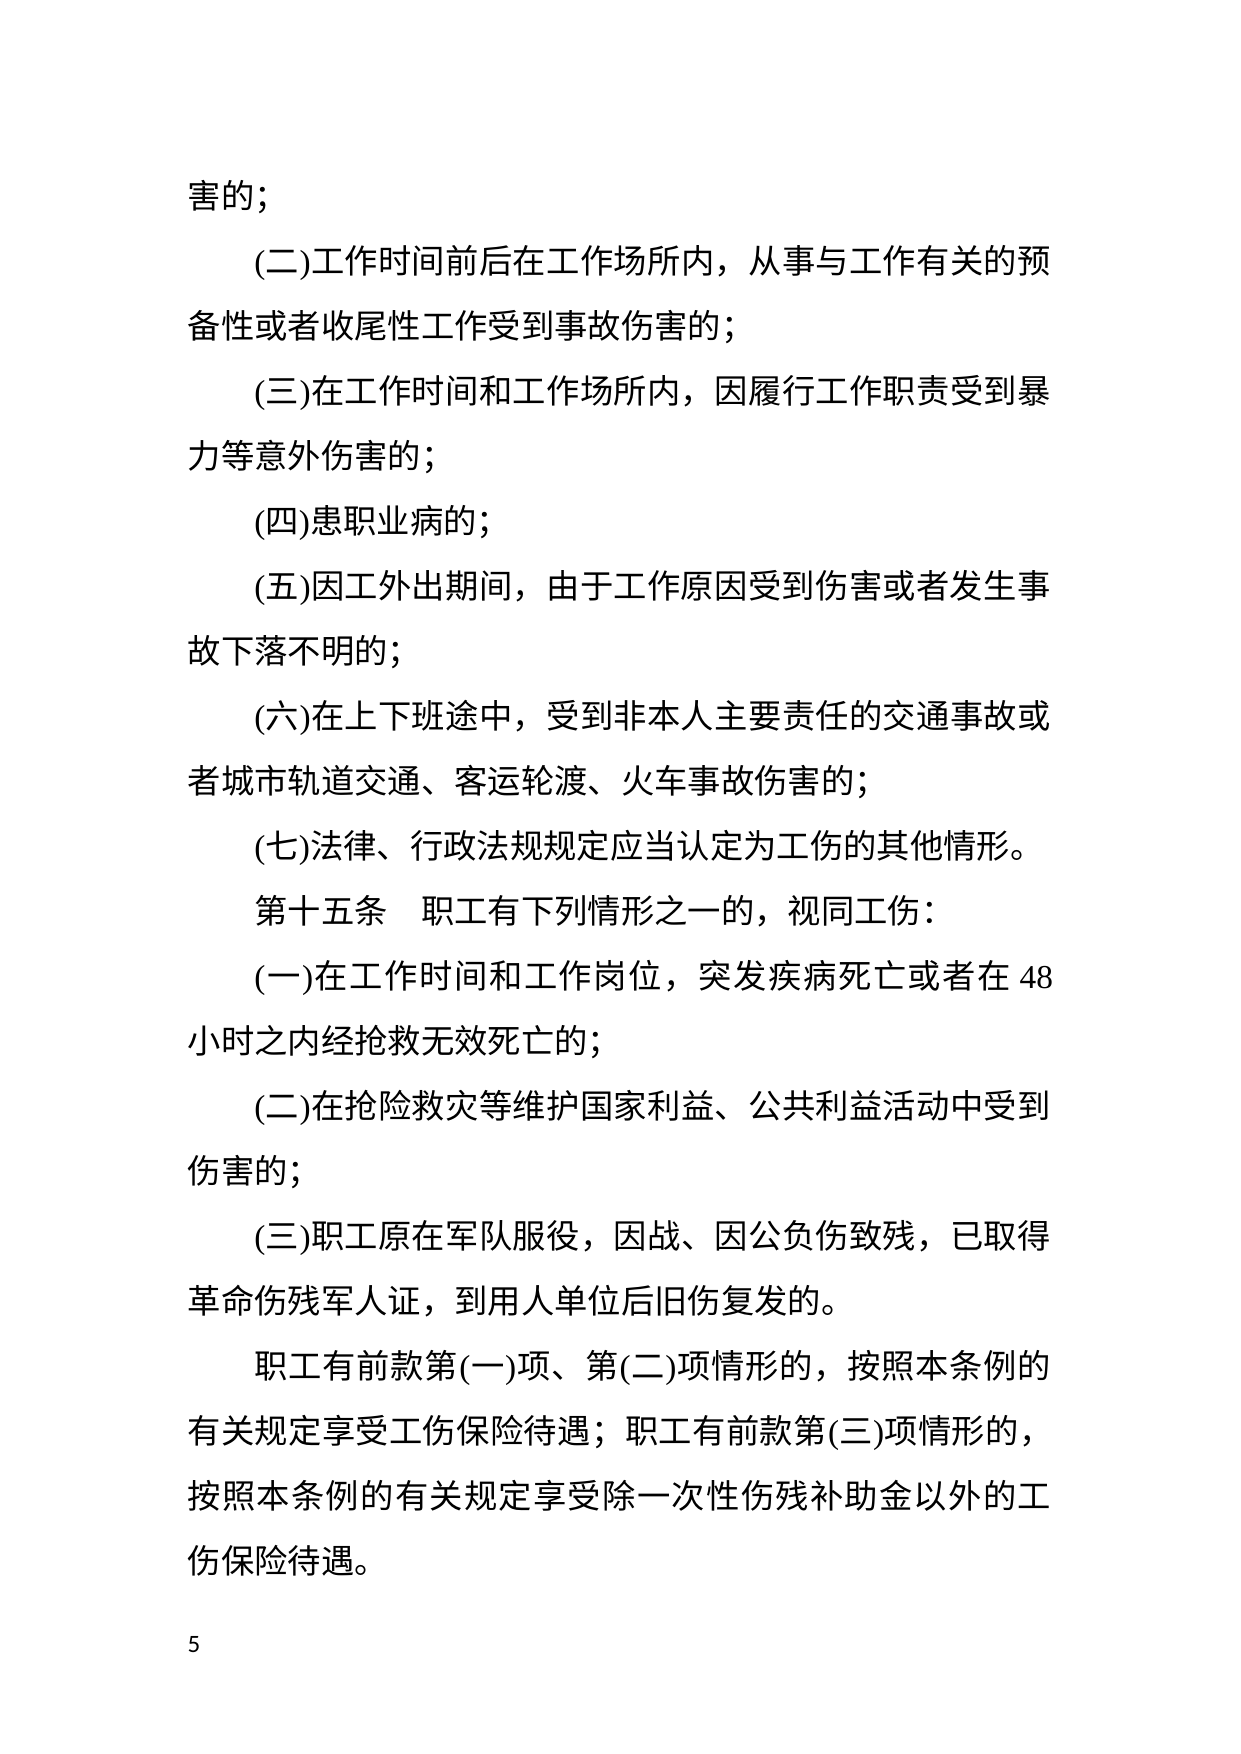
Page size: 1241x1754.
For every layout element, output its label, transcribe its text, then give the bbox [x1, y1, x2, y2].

text 第十五条 职工有下列情形之一的，视同工伤： [187, 877, 1053, 942]
text (二)在抢险救灾等维护国家利益、公共利益活动中受到伤害的； [187, 1072, 1053, 1202]
text (七)法律、行政法规规定应当认定为工伤的其他情形。 [187, 812, 1053, 877]
text (二)工作时间前后在工作场所内，从事与工作有关的预备性或者收尾性工作受到事故伤害的； [187, 227, 1053, 357]
text (四)患职业病的； [187, 487, 1053, 552]
text (三)在工作时间和工作场所内，因履行工作职责受到暴力等意外伤害的； [187, 357, 1053, 487]
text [187, 162, 1053, 227]
text (六)在上下班途中，受到非本人主要责任的交通事故或者城市轨道交通、客运轮渡、火车事故伤害的； [187, 682, 1053, 812]
text 职工有前款第(一)项、第(二)项情形的，按照本条例的有关规定享受工伤保险待遇；职工有前款第(三)项情形的，按照本条例的有关规定享受除一次性伤残补助金以外的工伤保险待遇。 [187, 1332, 1053, 1592]
text (三)职工原在军队服役，因战、因公负伤致残，已取得革命伤残军人证，到用人单位后旧伤复发的。 [187, 1202, 1053, 1332]
text (五)因工外出期间，由于工作原因受到伤害或者发生事故下落不明的； [187, 552, 1053, 682]
text (一)在工作时间和工作岗位，突发疾病死亡或者在48小时之内经抢救无效死亡的； [187, 942, 1053, 1072]
